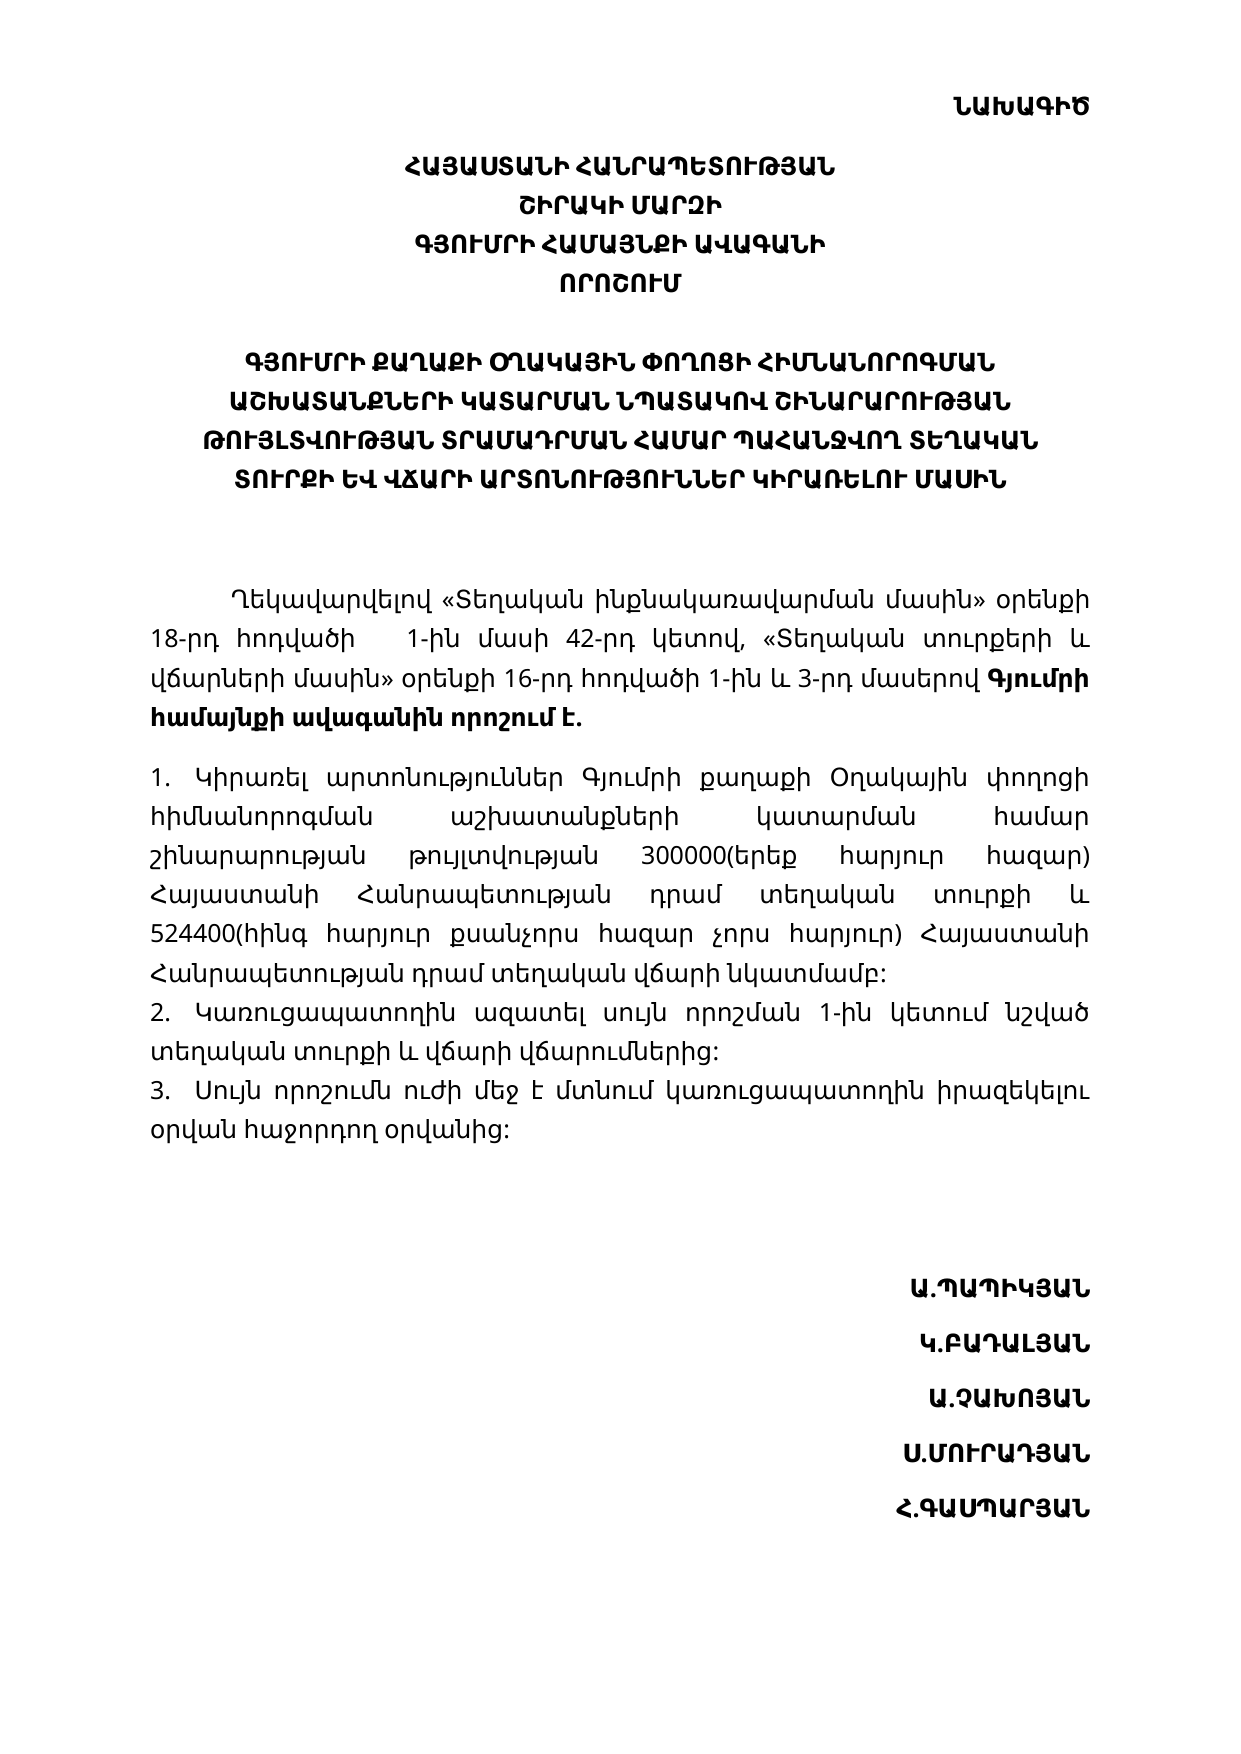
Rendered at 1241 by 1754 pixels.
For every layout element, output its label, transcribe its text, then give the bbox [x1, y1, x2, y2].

text ԳՅՈՒՄՐԻ ՔԱՂԱՔԻ ՕՂԱԿԱՅԻՆ ՓՈՂՈՑԻ ՀԻՄՆԱՆՈՐՈԳՄԱՆ ԱՇԽԱՏԱՆՔՆԵՐԻ ԿԱՏԱՐՄԱՆ ՆՊԱՏԱԿՈՎ ՇԻՆԱՐԱՐՈՒԹՅԱՆ ԹՈՒՅԼՏՎՈՒԹՅԱՆ ՏՐԱՄԱԴՐՄԱՆ ՀԱՄԱՐ ՊԱՀԱՆՋՎՈՂ ՏԵՂԱԿԱՆ ՏՈՒՐՔԻ ԵՎ ՎՃԱՐԻ ԱՐՏՈՆՈՒԹՅՈՒՆՆԵՐ ԿԻՐԱՌԵԼՈՒ ՄԱՍԻՆ [150, 344, 1090, 496]
list Սույն որոշումն ուժի մեջ է մտնում կառուցապատողին իրազեկելու օրվան հաջորդող օրվանից: [150, 1073, 1090, 1146]
text ԳՅՈՒՄՐԻ ՀԱՄԱՅՆՔԻ ԱՎԱԳԱՆԻ [150, 227, 1090, 261]
list Կիրառել արտոնություններ Գյումրի քաղաքի Օղակային փողոցի հիմնանորոգման աշխատանքների կատարման համար շինարարության թույլտվության 300000(երեք հարյուր հազար) Հայաստանի Հանրապետության դրամ տեղական տուրքի և 524400(հինգ հարյուր քսանչորս հազար չորս հարյուր) Հայաստանի Հանրապետության դրամ տեղական վճարի նկատմամբ: [150, 759, 1090, 989]
text ՆԱԽԱԳԻԾ [150, 89, 1090, 123]
text ՀԱՅԱՍՏԱՆԻ ՀԱՆՐԱՊԵՏՈՒԹՅԱՆ [150, 149, 1090, 183]
text Ս.ՄՈՒՐԱԴՅԱՆ [150, 1436, 1090, 1470]
text Ա.ՊԱՊԻԿՅԱՆ [150, 1271, 1090, 1305]
text Ղեկավարվելով «Տեղական ինքնակառավարման մասին» օրենքի 18-րդ հոդվածի 1-ին մասի 42-րդ կետով, «Տեղական տուրքերի և վճարների մասին» օրենքի 16-րդ հոդվածի 1-ին և 3-րդ մասերով Գյումրի համայնքի ավագանին որոշում է. [150, 582, 1090, 733]
text ՈՐՈՇՈՒՄ [150, 266, 1090, 300]
text ՇԻՐԱԿԻ ՄԱՐԶԻ [150, 188, 1090, 222]
text Հ.ԳԱՍՊԱՐՅԱՆ [150, 1491, 1090, 1525]
text Կ.ԲԱԴԱԼՅԱՆ [150, 1326, 1090, 1360]
list Կառուցապատողին ազատել սույն որոշման 1-ին կետում նշված տեղական տուրքի և վճարի վճարումներից: [150, 994, 1090, 1068]
text Ա.ՉԱԽՈՅԱՆ [150, 1381, 1090, 1415]
